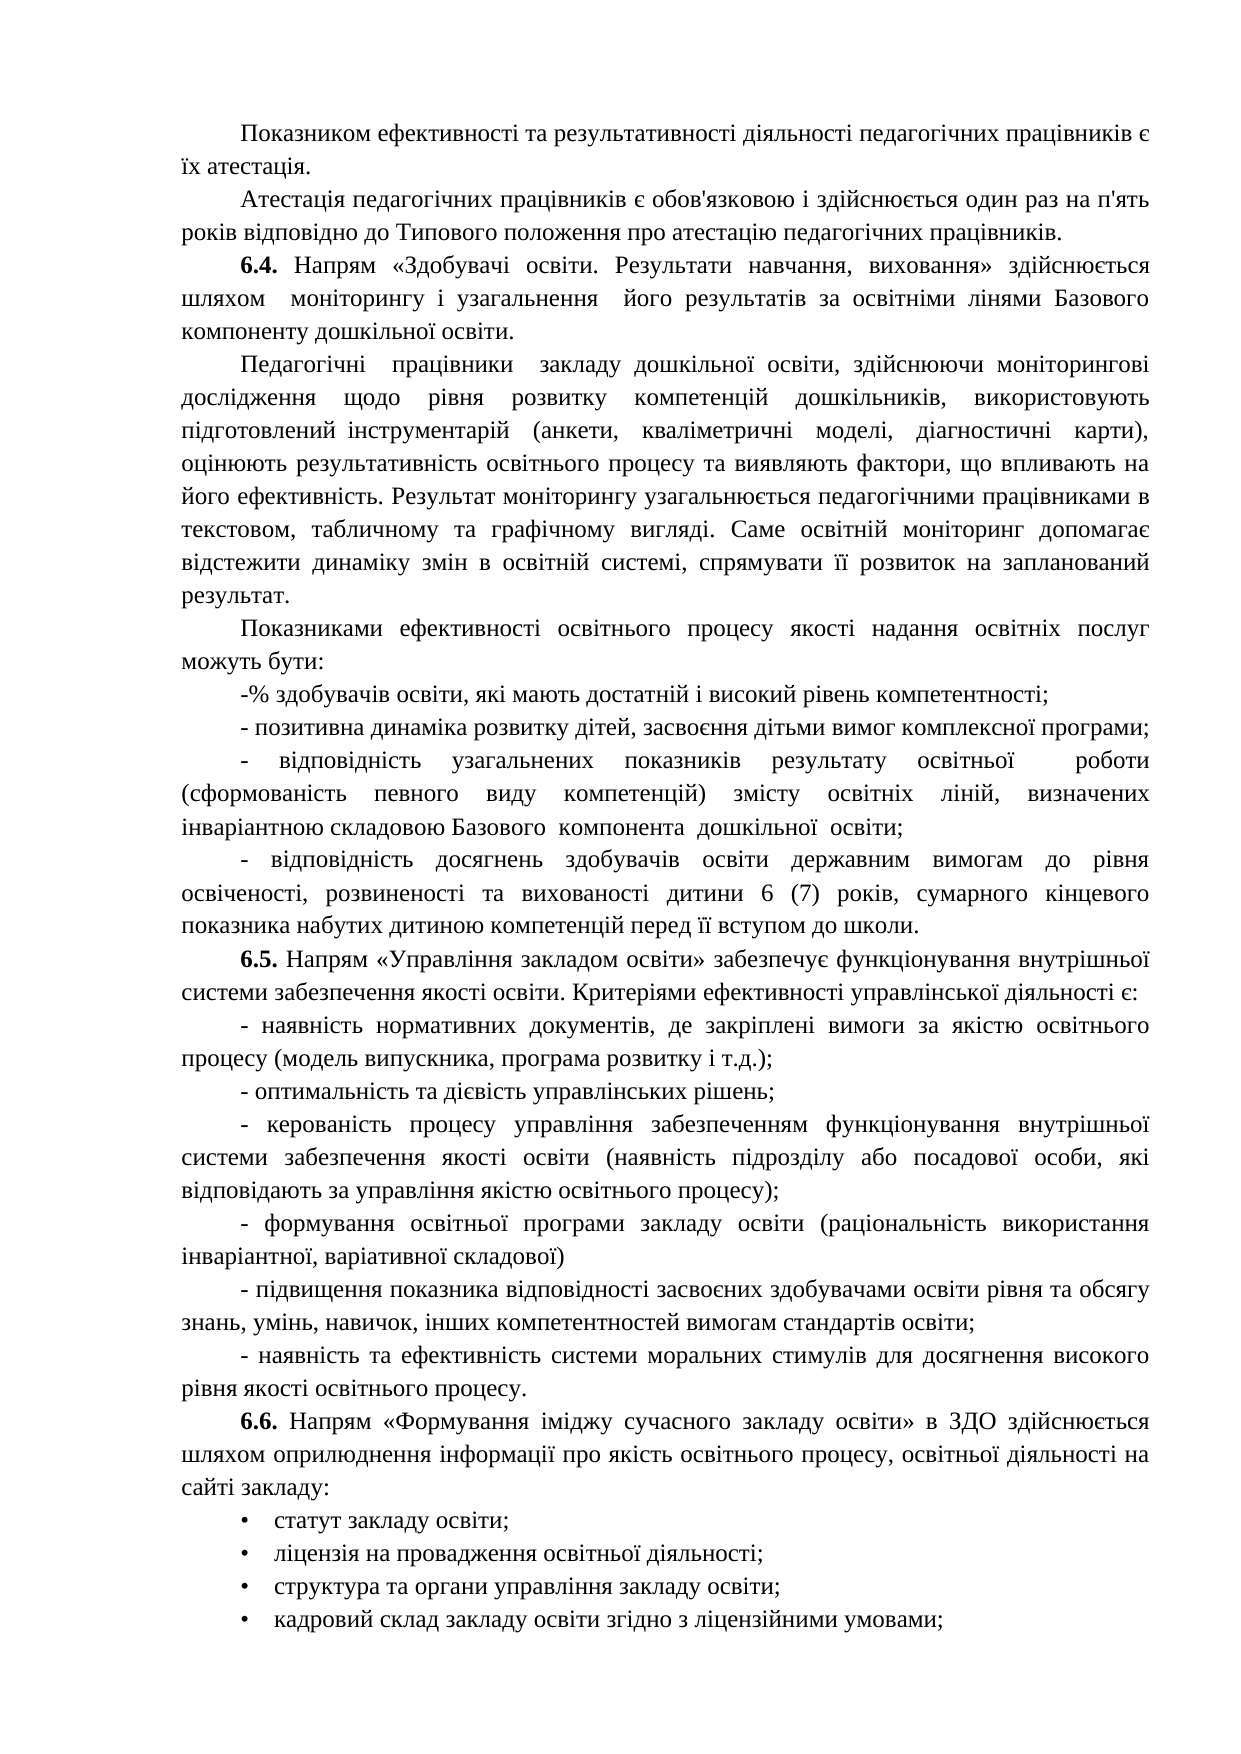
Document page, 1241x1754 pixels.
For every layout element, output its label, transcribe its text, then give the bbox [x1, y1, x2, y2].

text 6.5. Напрям «Управління закладом освіти» забезпечує функціонування внутрішньої системи забезпечення якості освіти. Критеріями ефективності управлінської діяльності є: [181, 944, 1151, 1005]
text • структура та органи управління закладу освіти; [181, 1571, 1151, 1600]
text - формування освітньої програми закладу освіти (раціональність використання інваріантної, варіативної складової) [181, 1208, 1151, 1269]
text Атестація педагогічних працівників є обов'язковою і здійснюється один раз на п'ять років відповідно до Типового положення про атестацію педагогічних працівників. [181, 184, 1151, 246]
text - оптимальність та дієвість управлінських рішень; [181, 1076, 1151, 1104]
text 6.6. Напрям «Формування іміджу сучасного закладу освіти» в ЗДО здійснюється шляхом оприлюднення інформації про якість освітнього процесу, освітньої діяльності на сайті закладу: [181, 1406, 1151, 1501]
text 6.4. Напрям «Здобувачі освіти. Результати навчання, виховання» здійснюється шляхом моніторингу і узагальнення його результатів за освітніми лінями Базового компоненту дошкільної освіти. [181, 250, 1151, 345]
text - наявність нормативних документів, де закріплені вимоги за якістю освітнього процесу (модель випускника, програма розвитку і т.д.); [181, 1010, 1151, 1071]
text - підвищення показника відповідності засвоєних здобувачами освіти рівня та обсягу знань, умінь, навичок, інших компетентностей вимогам стандартів освіти; [181, 1274, 1151, 1336]
text - позитивна динаміка розвитку дітей, засвоєння дітьми вимог комплексної програми; [181, 712, 1151, 741]
text • ліцензія на провадження освітньої діяльності; [181, 1538, 1151, 1567]
text - наявність та ефективність системи моральних стимулів для досягнення високого рівня якості освітнього процесу. [181, 1340, 1151, 1402]
text Показником ефективності та результативності діяльності педагогічних працівників є їх атестація. [181, 118, 1151, 180]
text - відповідність узагальнених показників результату освітньої роботи (сформованість певного виду компетенцій) змісту освітніх ліній, визначених інваріантною складовою Базового компонента дошкільної освіти; [181, 746, 1151, 840]
text Педагогічні працівники закладу дошкільної освіти, здійснюючи моніторингові дослідження щодо рівня розвитку компетенцій дошкільників, використовують підготовлений інструментарій (анкети, кваліметричні моделі, діагностичні карти), оцінюють результативність освітнього процесу та виявляють фактори, що впливають на його ефективність. Результат моніторингу узагальнюється педагогічними працівниками в текстовом, табличному та графічному вигляді. Саме освітній моніторинг допомагає відстежити динаміку змін в освітній системі, спрямувати її розвиток на запланований результат. [181, 349, 1151, 609]
text - відповідність досягнень здобувачів освіти державним вимогам до рівня освіченості, розвиненості та вихованості дитини 6 (7) років, сумарного кінцевого показника набутих дитиною компетенцій перед її вступом до школи. [181, 844, 1151, 939]
text -% здобувачів освіти, які мають достатній і високий рівень компетентності; [181, 679, 1151, 708]
text • кадровий склад закладу освіти згідно з ліцензійними умовами; [181, 1604, 1151, 1633]
text • статут закладу освіти; [181, 1505, 1151, 1534]
text - керованість процесу управління забезпеченням функціонування внутрішньої системи забезпечення якості освіти (наявність підрозділу або посадової особи, які відповідають за управління якістю освітнього процесу); [181, 1109, 1151, 1203]
text Показниками ефективності освітнього процесу якості надання освітніх послуг можуть бути: [181, 613, 1151, 675]
